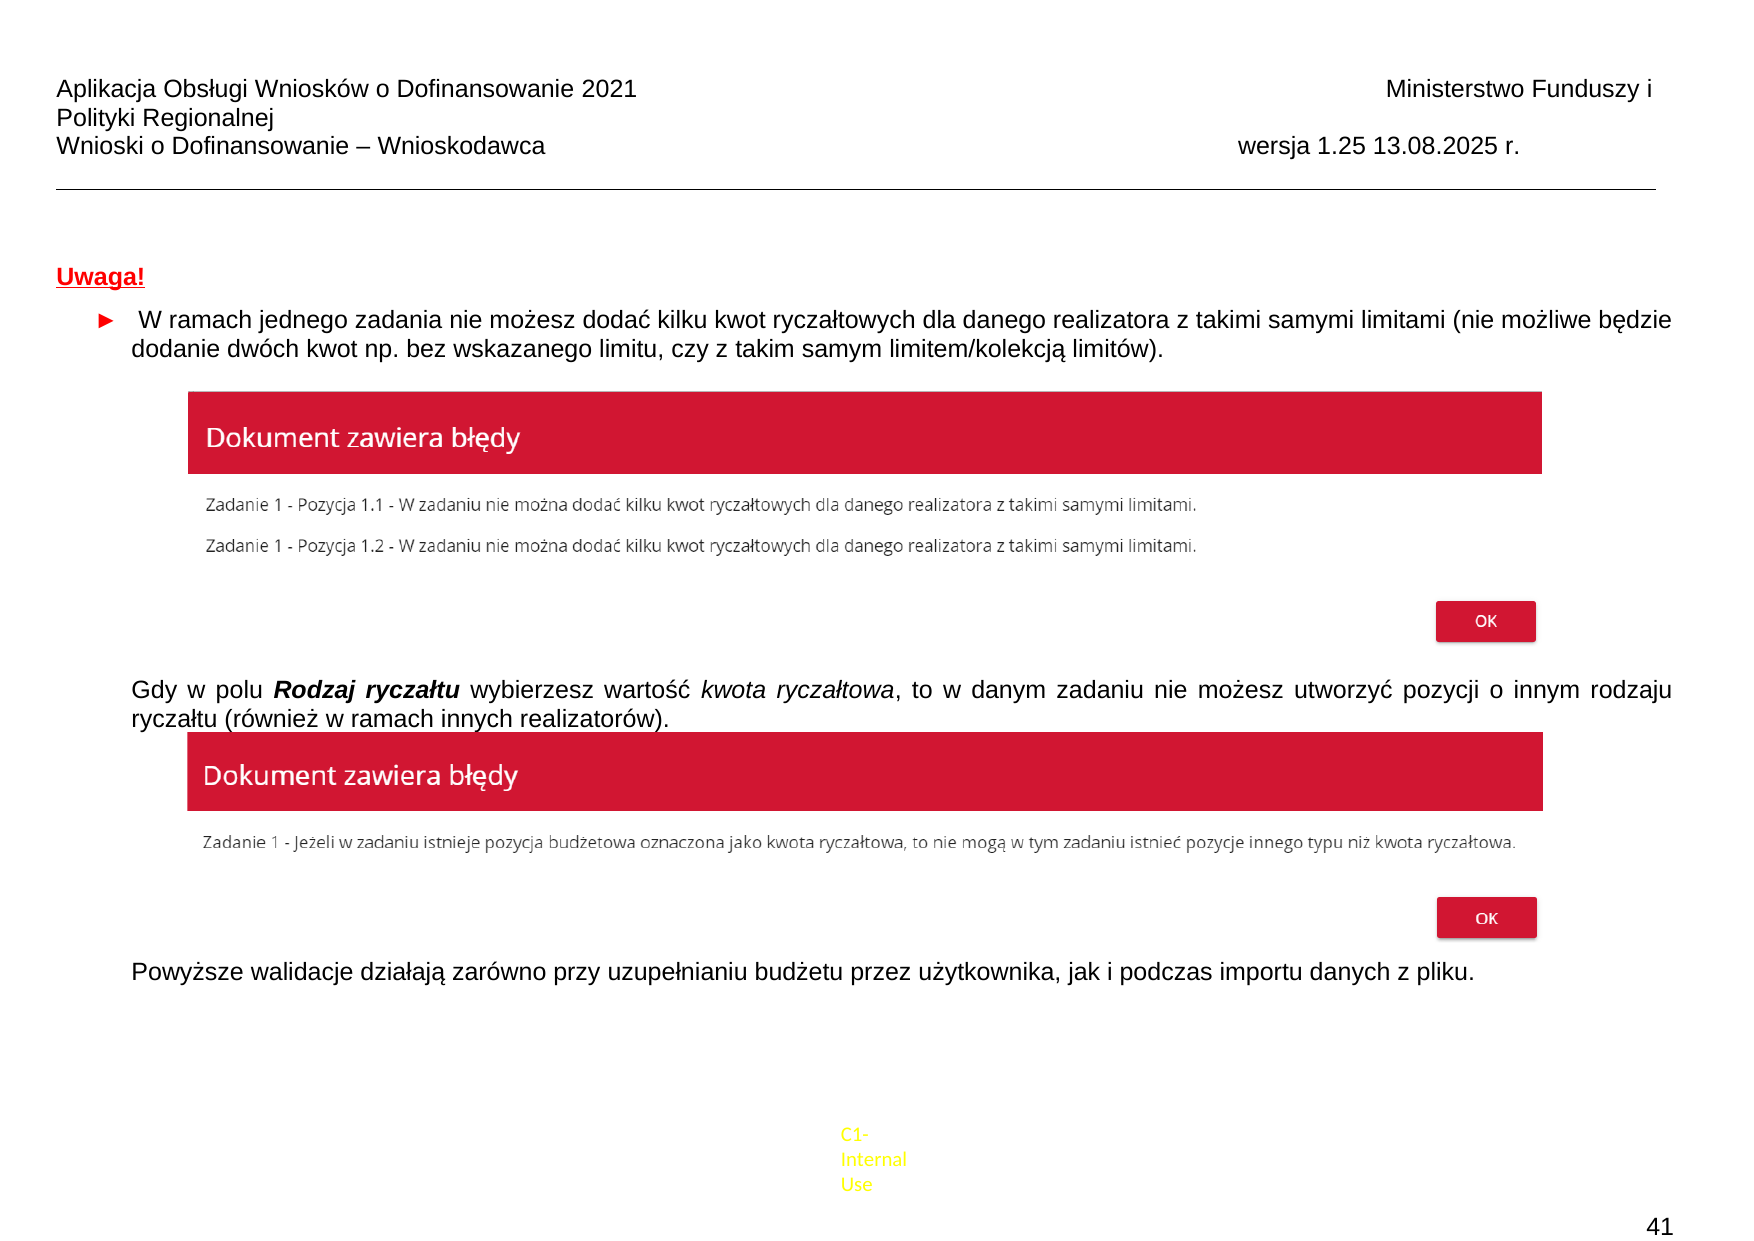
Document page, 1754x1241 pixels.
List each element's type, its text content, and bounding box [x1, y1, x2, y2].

list W ramach jednego zadania nie możesz dodać kilku kwot ryczałtowych dla danego realizatora z takimi samymi limitami (nie możliwe będzie dodanie dwóch kwot np. bez wskazanego limitu, czy z takim samym limitem/kolekcją limitów). [94, 305, 1674, 362]
picture [188, 391, 1542, 647]
text Powyższe walidacje działają zarówno przy uzupełnianiu budżetu przez użytkownika, jak i podczas importu danych z pliku. [131, 957, 1674, 986]
text Uwaga! [56, 262, 1674, 291]
picture [187, 732, 1543, 943]
text Gdy w polu Rodzaj ryczałtu wybierzesz wartość kwota ryczałtowa, to w danym zadaniu nie możesz utworzyć pozycji o innym rodzaju ryczałtu (również w ramach innych realizatorów). [131, 675, 1674, 733]
